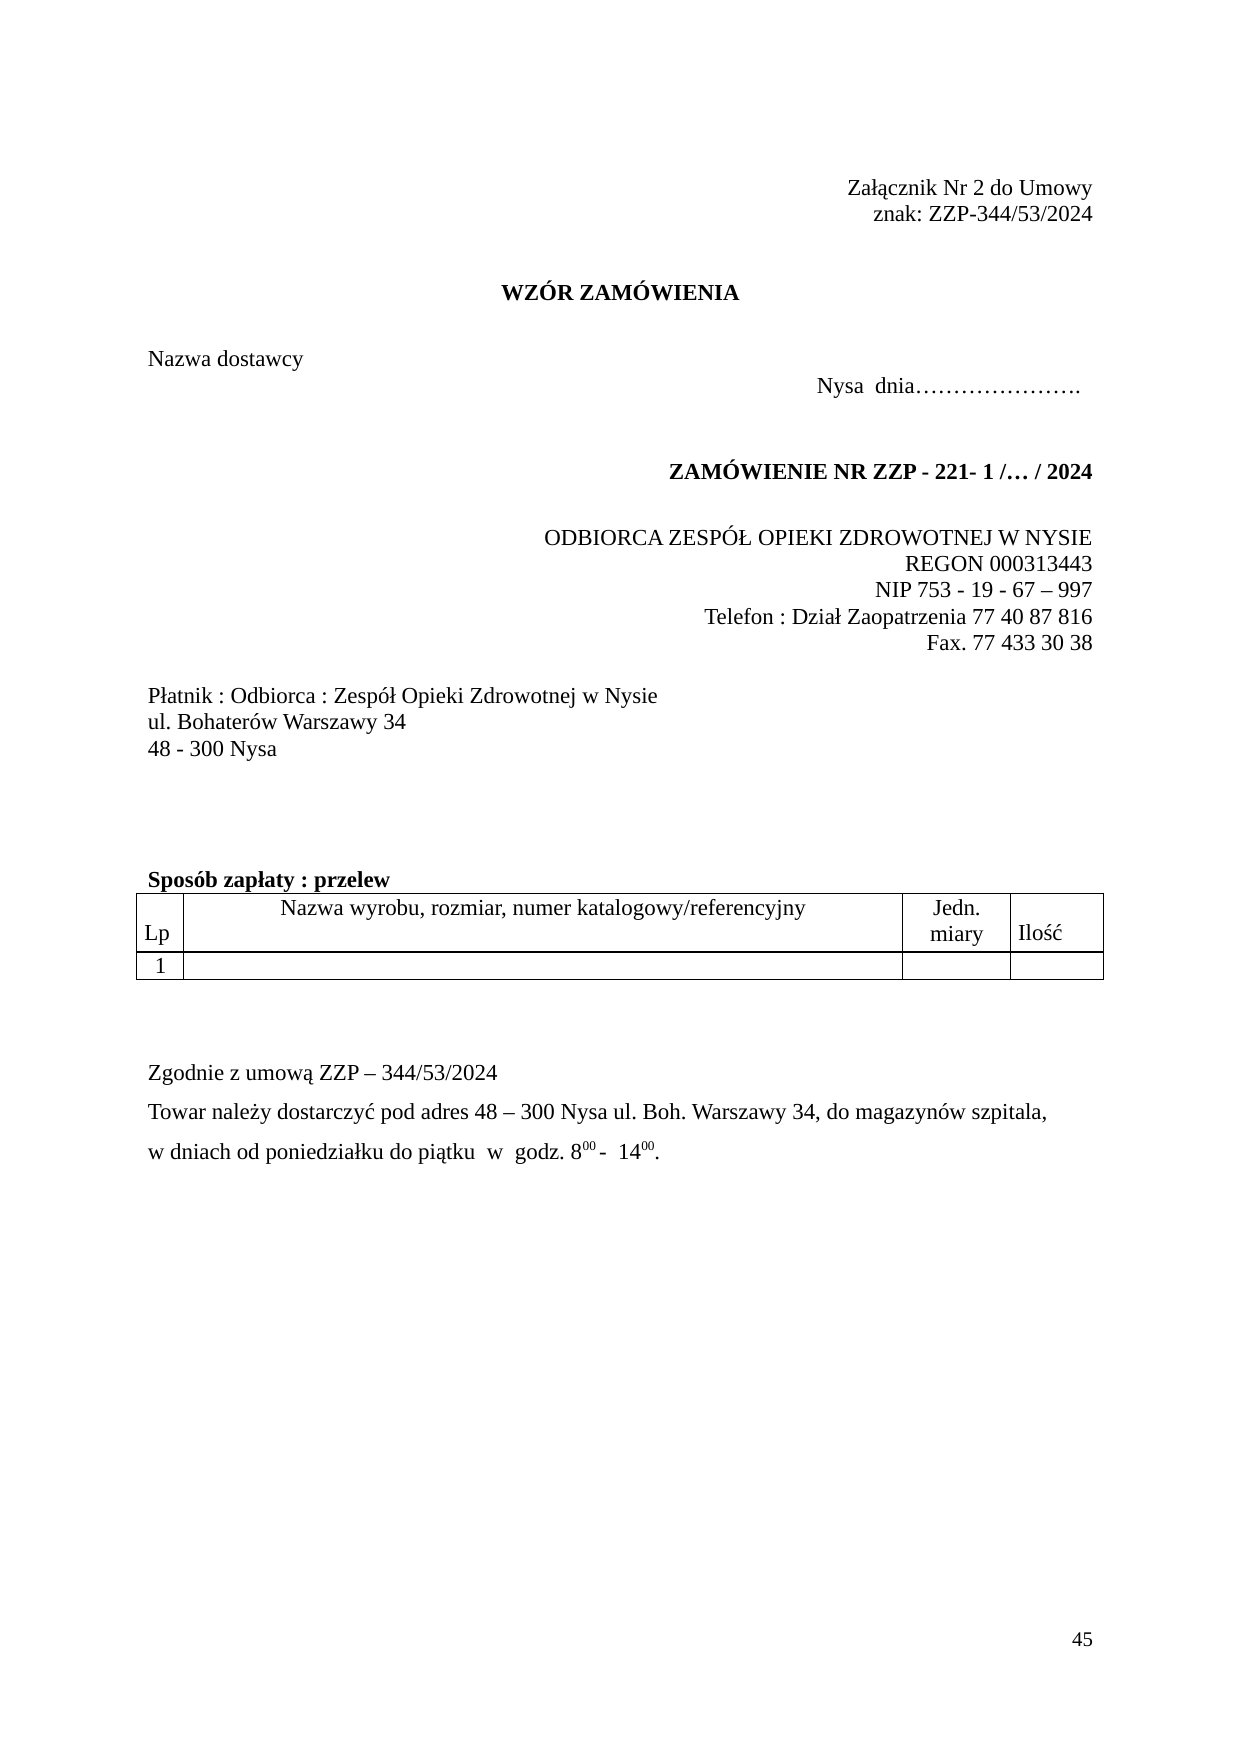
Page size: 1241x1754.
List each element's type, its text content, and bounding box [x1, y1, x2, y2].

text NIP 753 - 19 - 67 – 997 [148, 576, 1092, 603]
text ul. Bohaterów Warszawy 34 [148, 708, 1092, 734]
table_cell [903, 953, 1010, 979]
text Załącznik Nr 2 do Umowy [148, 174, 1092, 200]
text Zgodnie z umową ZZP – 344/53/2024 [148, 1059, 1092, 1085]
table_cell 1 [137, 953, 183, 979]
subtitle Sposób zapłaty : przelew [148, 866, 1092, 893]
subtitle Nysa dnia…………………. [148, 372, 1092, 398]
text Płatnik : Odbiorca : Zespół Opieki Zdrowotnej w Nysie [148, 682, 1092, 708]
table_cell [184, 953, 902, 979]
text WZÓR ZAMÓWIENIA [148, 279, 1092, 306]
subtitle ZAMÓWIENIE NR ZZP - 221- 1 /… / 2024 [148, 458, 1092, 484]
table_header Nazwa wyrobu, rozmiar, numer katalogowy/referencyjny [184, 894, 902, 951]
text znak: ZZP-344/53/2024 [148, 200, 1092, 227]
table_header Lp [137, 894, 183, 951]
text REGON 000313443 [148, 550, 1092, 576]
text Fax. 77 433 30 38 [148, 629, 1092, 656]
subtitle Nazwa dostawcy [148, 345, 1092, 372]
subtitle Telefon : Dział Zaopatrzenia 77 40 87 816 [148, 603, 1092, 629]
text 48 - 300 Nysa [148, 734, 1092, 761]
table_header Jedn. miary [903, 894, 1010, 951]
text ODBIORCA ZESPÓŁ OPIEKI ZDROWOTNEJ W NYSIE [148, 524, 1092, 550]
table_header Ilość [1011, 894, 1103, 951]
table_cell [1011, 953, 1103, 979]
text Towar należy dostarczyć pod adres 48 – 300 Nysa ul. Boh. Warszawy 34, do magazynów szpitala, w dniach od poniedziałku do piątku w godz. 800 - 1400. [148, 1098, 1092, 1164]
